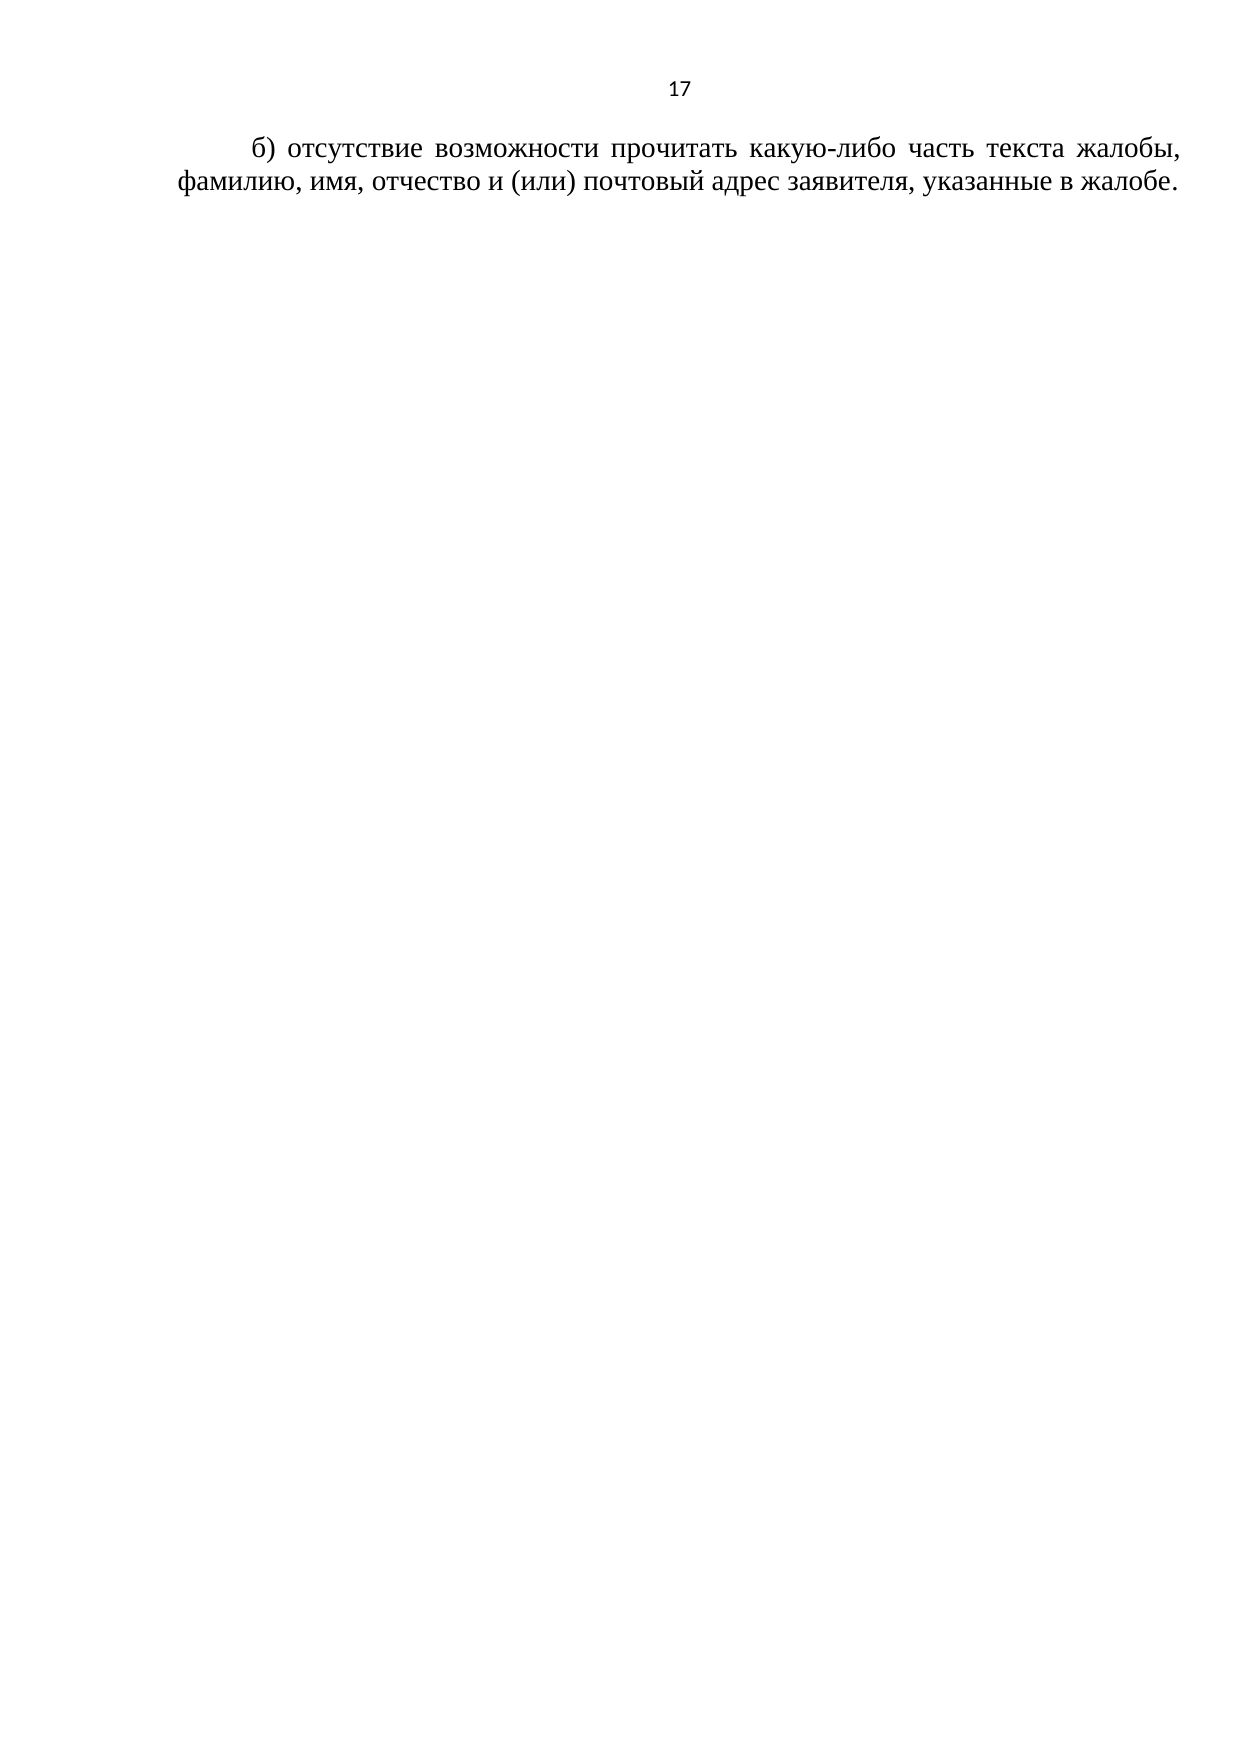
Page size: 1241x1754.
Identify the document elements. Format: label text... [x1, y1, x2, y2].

text б) отсутствие возможности прочитать какую-либо часть текста жалобы, фамилию, имя, отчество и (или) почтовый адрес заявителя, указанные в жалобе. [177, 130, 1181, 197]
